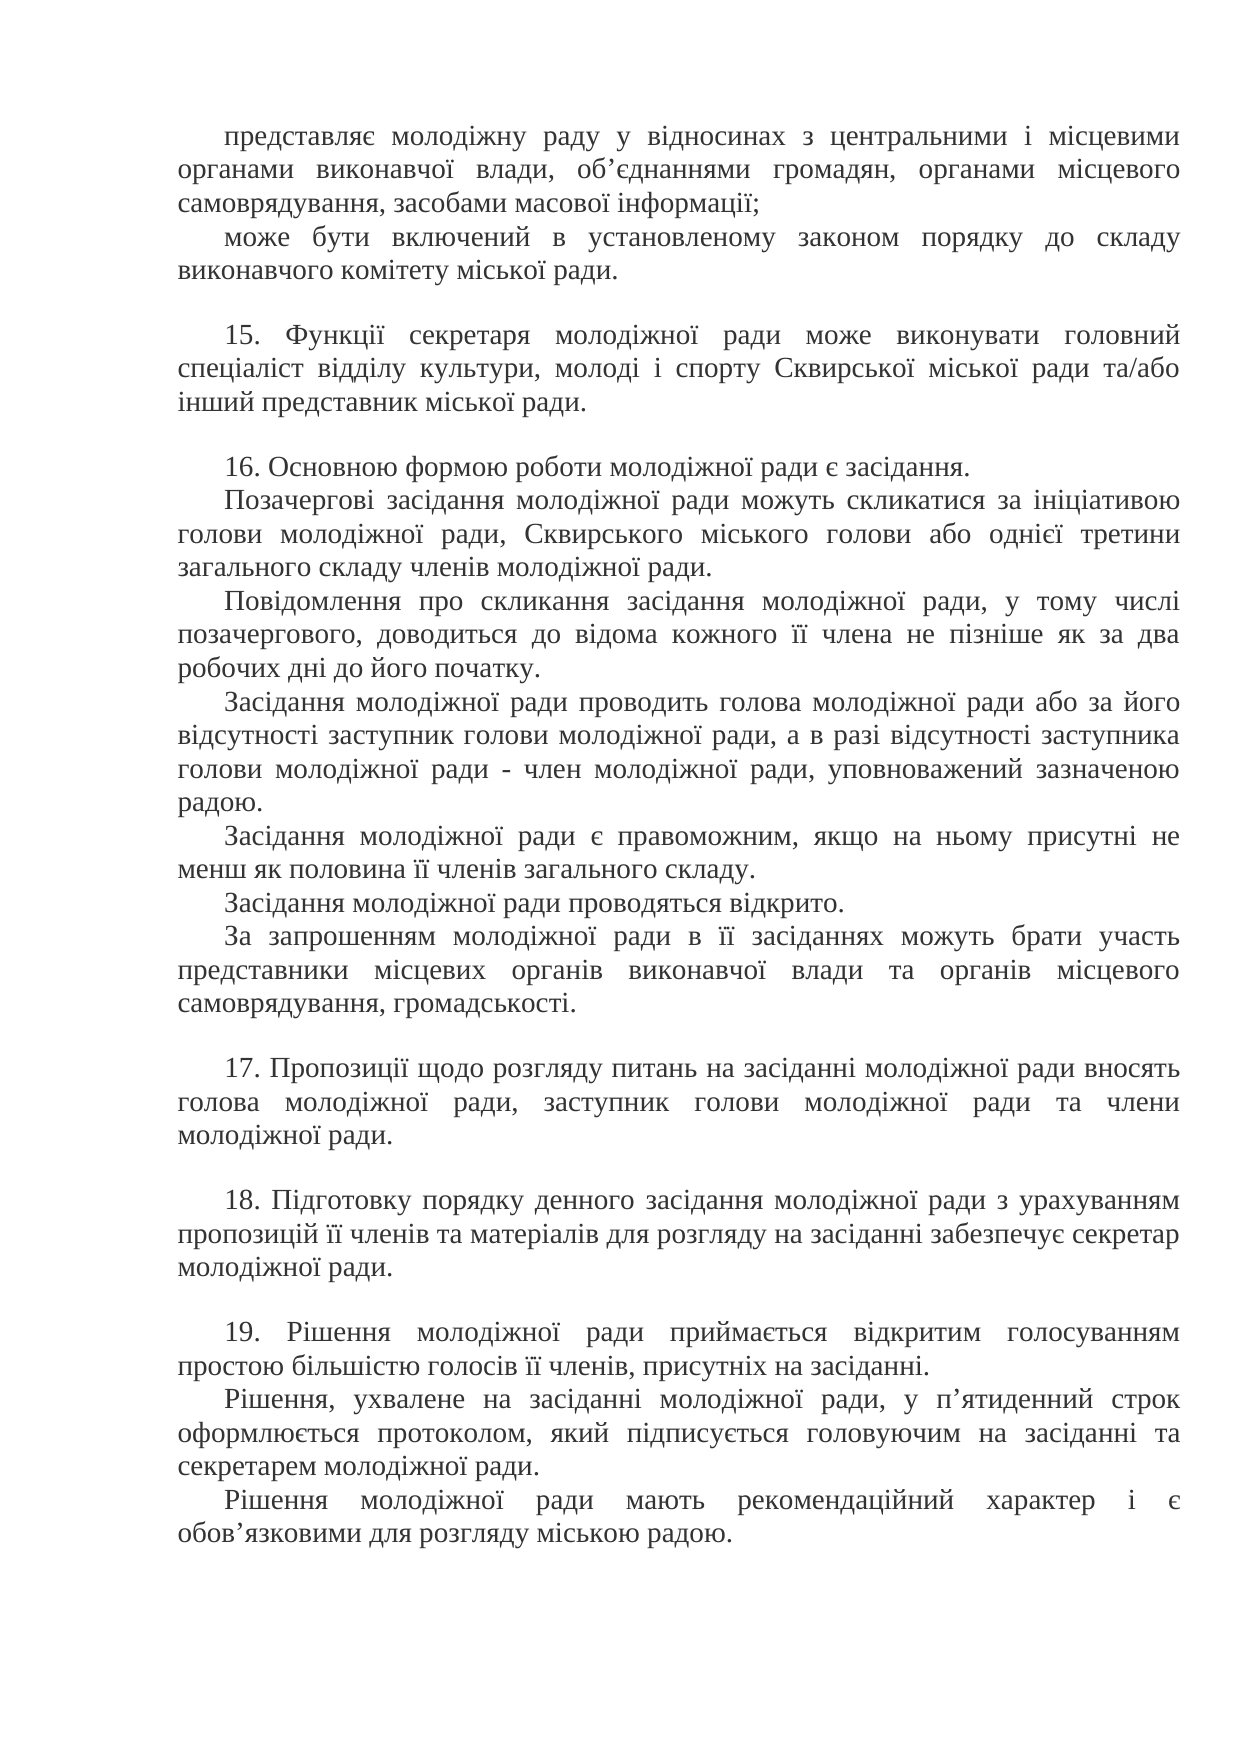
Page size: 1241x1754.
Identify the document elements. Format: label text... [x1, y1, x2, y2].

text 19. Рішення молодіжної ради приймається відкритим голосуванням простою більшістю голосів її членів, присутніх на засіданні. [177, 1314, 1181, 1381]
text 18. Підготовку порядку денного засідання молодіжної ради з урахуванням пропозицій її членів та матеріалів для розгляду на засіданні забезпечує секретар молодіжної ради. [177, 1182, 1181, 1283]
text 17. Пропозиції щодо розгляду питань на засіданні молодіжної ради вносять голова молодіжної ради, заступник голови молодіжної ради та члени молодіжної ради. [177, 1050, 1181, 1151]
text Позачергові засідання молодіжної ради можуть скликатися за ініціативою голови молодіжної ради, Сквирського міського голови або однієї третини загального складу членів молодіжної ради. [177, 482, 1181, 583]
text може бути включений в установленому законом порядку до складу виконавчого комітету міської ради. [177, 219, 1181, 286]
text Рішення, ухвалене на засіданні молодіжної ради, у п’ятиденний строк оформлюється протоколом, який підписується головуючим на засіданні та секретарем молодіжної ради. [177, 1381, 1181, 1482]
text 15. Функції секретаря молодіжної ради може виконувати головний спеціаліст відділу культури, молоді і спорту Сквирської міської ради та/або інший представник міської ради. [177, 317, 1181, 418]
text Засідання молодіжної ради проводяться відкрито. [177, 885, 1181, 918]
text Рішення молодіжної ради мають рекомендаційний характер і є обов’язковими для розгляду міською радою. [177, 1482, 1181, 1549]
text За запрошенням молодіжної ради в її засіданнях можуть брати участь представники місцевих органів виконавчої влади та органів місцевого самоврядування, громадськості. [177, 918, 1181, 1019]
text Засідання молодіжної ради є правоможним, якщо на ньому присутні не менш як половина її членів загального складу. [177, 818, 1181, 885]
text Повідомлення про скликання засідання молодіжної ради, у тому числі позачергового, доводиться до відома кожного її члена не пізніше як за два робочих дні до його початку. [177, 583, 1181, 684]
text 16. Основною формою роботи молодіжної ради є засідання. [177, 449, 1181, 482]
text представляє молодіжну раду у відносинах з центральними і місцевими органами виконавчої влади, об’єднаннями громадян, органами місцевого самоврядування, засобами масової інформації; [177, 118, 1181, 219]
text Засідання молодіжної ради проводить голова молодіжної ради або за його відсутності заступник голови молодіжної ради, а в разі відсутності заступника голови молодіжної ради - член молодіжної ради, уповноважений зазначеною радою. [177, 684, 1181, 818]
